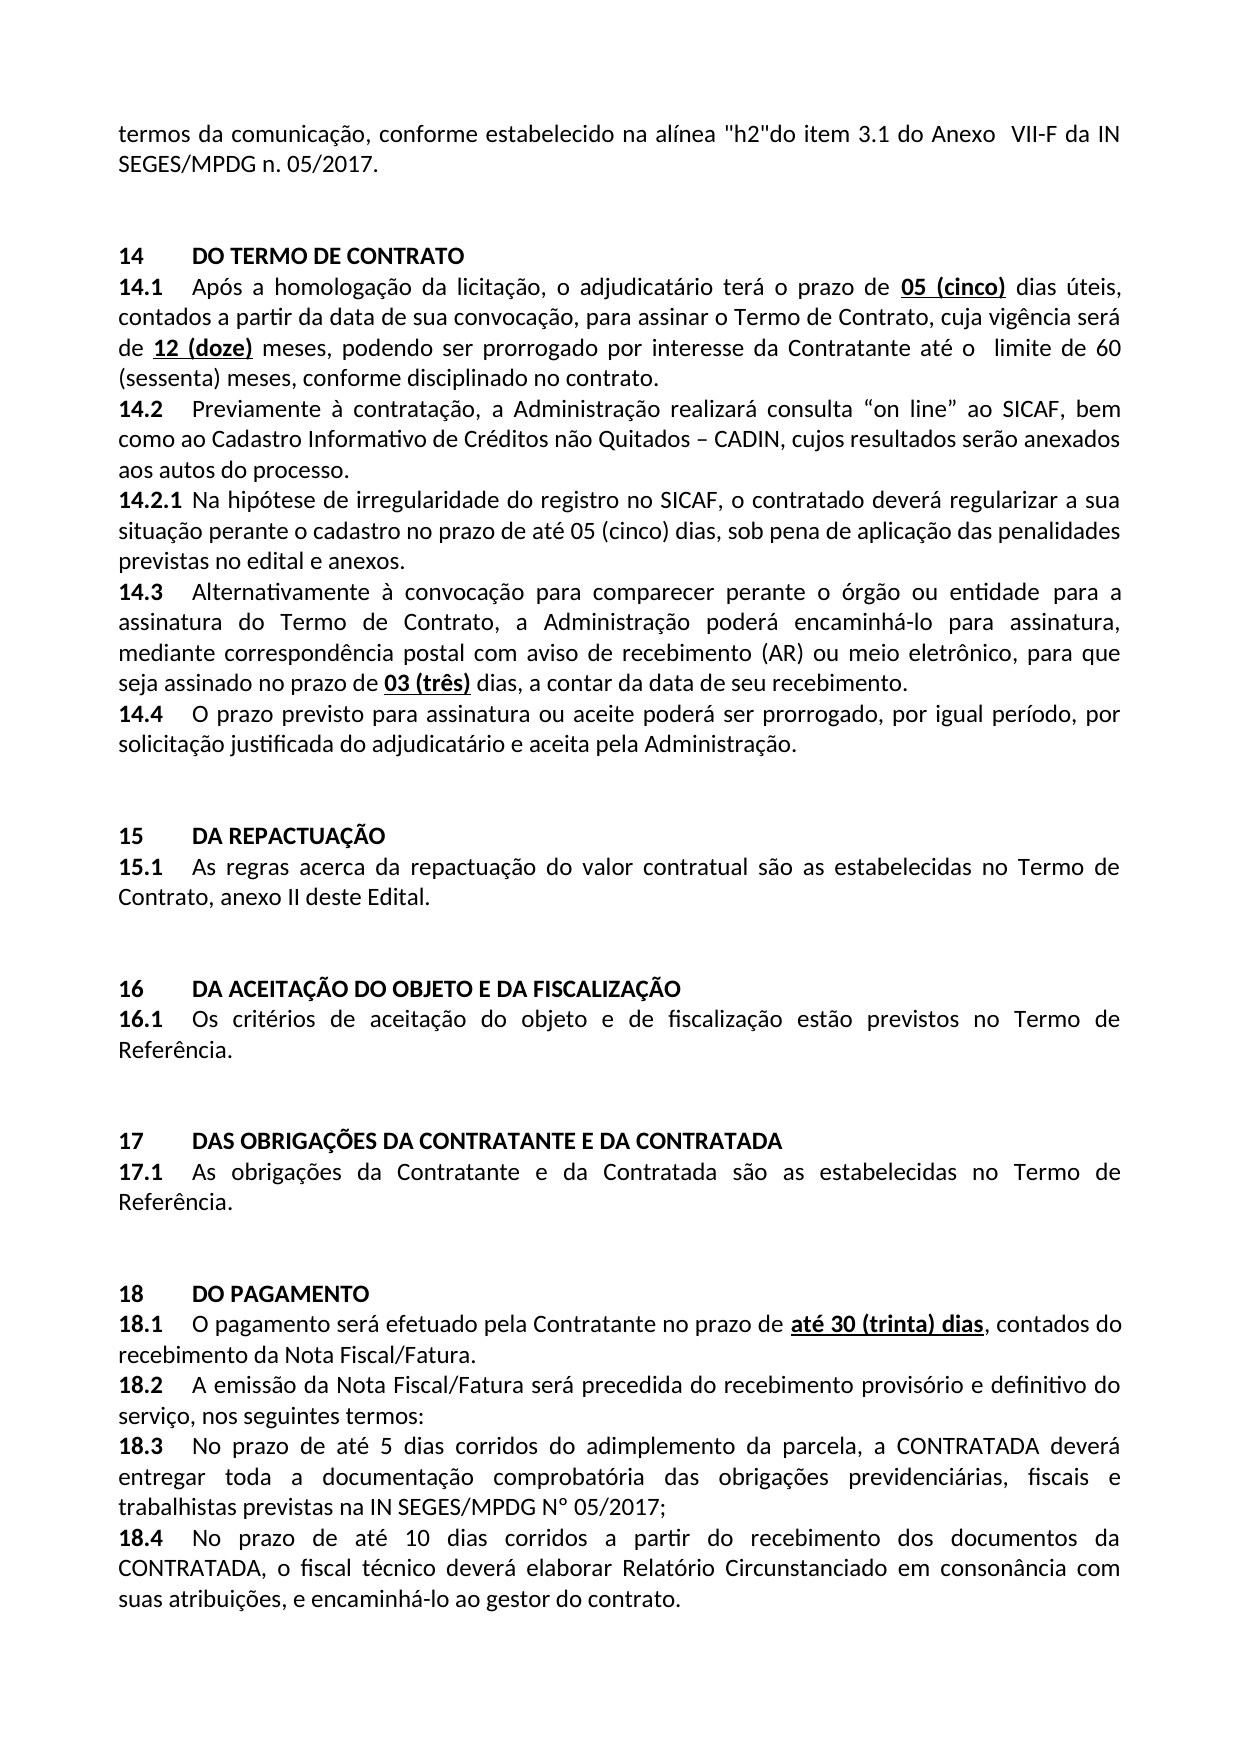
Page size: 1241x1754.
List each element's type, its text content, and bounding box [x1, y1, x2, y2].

list O prazo previsto para assinatura ou aceite poderá ser prorrogado, por igual período, por solicitação justificada do adjudicatário e aceita pela Administração. [118, 698, 1122, 759]
list Na hipótese de irregularidade do registro no SICAF, o contratado deverá regularizar a sua situação perante o cadastro no prazo de até 05 (cinco) dias, sob pena de aplicação das penalidades previstas no edital e anexos. [118, 484, 1122, 576]
list DO TERMO DE CONTRATO [118, 240, 1124, 271]
list Após a homologação da licitação, o adjudicatário terá o prazo de 05 (cinco) dias úteis, contados a partir da data de sua convocação, para assinar o Termo de Contrato, cuja vigência será de 12 (doze) meses, podendo ser prorrogado por interesse da Contratante até o limite de 60 (sessenta) meses, conforme disciplinado no contrato. [118, 271, 1122, 393]
list O pagamento será efetuado pela Contratante no prazo de até 30 (trinta) dias, contados do recebimento da Nota Fiscal/Fatura. [118, 1308, 1122, 1369]
list No prazo de até 5 dias corridos do adimplemento da parcela, a CONTRATADA deverá entregar toda a documentação comprobatória das obrigações previdenciárias, fiscais e trabalhistas previstas na IN SEGES/MPDG Nº 05/2017; [118, 1431, 1122, 1522]
list DAS OBRIGAÇÕES DA CONTRATANTE E DA CONTRATADA [118, 1125, 1124, 1156]
list Alternativamente à convocação para comparecer perante o órgão ou entidade para a assinatura do Termo de Contrato, a Administração poderá encaminhá-lo para assinatura, mediante correspondência postal com aviso de recebimento (AR) ou meio eletrônico, para que seja assinado no prazo de 03 (três) dias, a contar da data de seu recebimento. [118, 576, 1122, 698]
list DA REPACTUAÇÃO [118, 820, 1124, 851]
list As obrigações da Contratante e da Contratada são as estabelecidas no Termo de Referência. [118, 1156, 1122, 1217]
list A emissão da Nota Fiscal/Fatura será precedida do recebimento provisório e definitivo do serviço, nos seguintes termos: [118, 1369, 1122, 1431]
list No prazo de até 10 dias corridos a partir do recebimento dos documentos da CONTRATADA, o fiscal técnico deverá elaborar Relatório Circunstanciado em consonância com suas atribuições, e encaminhá-lo ao gestor do contrato. [118, 1522, 1122, 1614]
list Previamente à contratação, a Administração realizará consulta “on line” ao SICAF, bem como ao Cadastro Informativo de Créditos não Quitados – CADIN, cujos resultados serão anexados aos autos do processo. [118, 393, 1122, 484]
list Os critérios de aceitação do objeto e de fiscalização estão previstos no Termo de Referência. [118, 1003, 1122, 1064]
list DA ACEITAÇÃO DO OBJETO E DA FISCALIZAÇÃO [118, 973, 1124, 1003]
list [118, 118, 1122, 179]
list DO PAGAMENTO [118, 1278, 1124, 1308]
list As regras acerca da repactuação do valor contratual são as estabelecidas no Termo de Contrato, anexo II deste Edital. [118, 851, 1122, 912]
